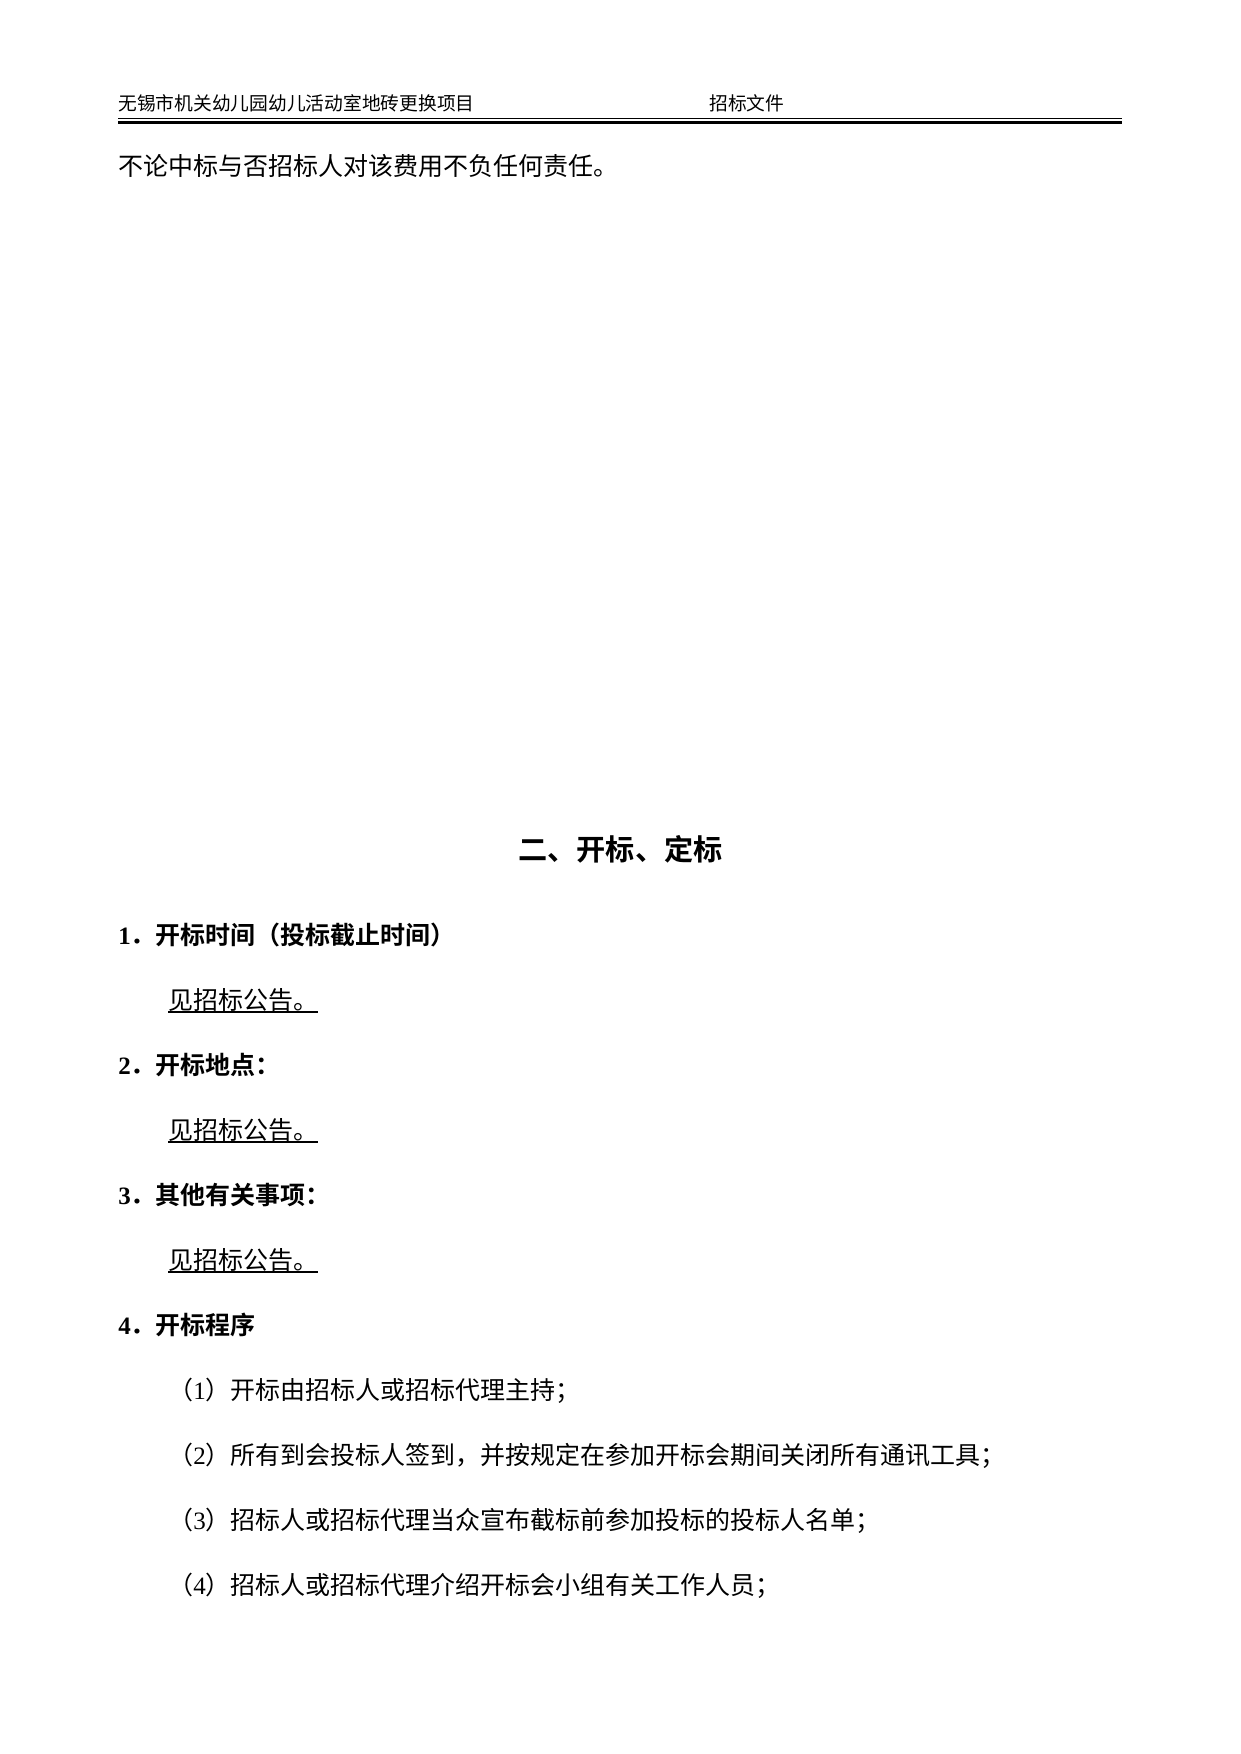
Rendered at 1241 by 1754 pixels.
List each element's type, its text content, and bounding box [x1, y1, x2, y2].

text 见招标公告。 [118, 966, 1122, 1031]
text （4）招标人或招标代理介绍开标会小组有关工作人员； [118, 1551, 1122, 1616]
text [118, 132, 1122, 197]
text 见招标公告。 [118, 1096, 1122, 1161]
text 4．开标程序 [118, 1291, 1122, 1356]
text （1）开标由招标人或招标代理主持； [118, 1356, 1122, 1421]
text 二、开标、定标 [118, 815, 1122, 880]
text 3．其他有关事项： [118, 1161, 1122, 1226]
text 见招标公告。 [118, 1226, 1122, 1291]
list 开标时间（投标截止时间） [118, 901, 1122, 966]
text （3）招标人或招标代理当众宣布截标前参加投标的投标人名单； [118, 1486, 1122, 1551]
text （2）所有到会投标人签到，并按规定在参加开标会期间关闭所有通讯工具； [118, 1421, 1122, 1486]
text 2．开标地点： [118, 1031, 1122, 1096]
